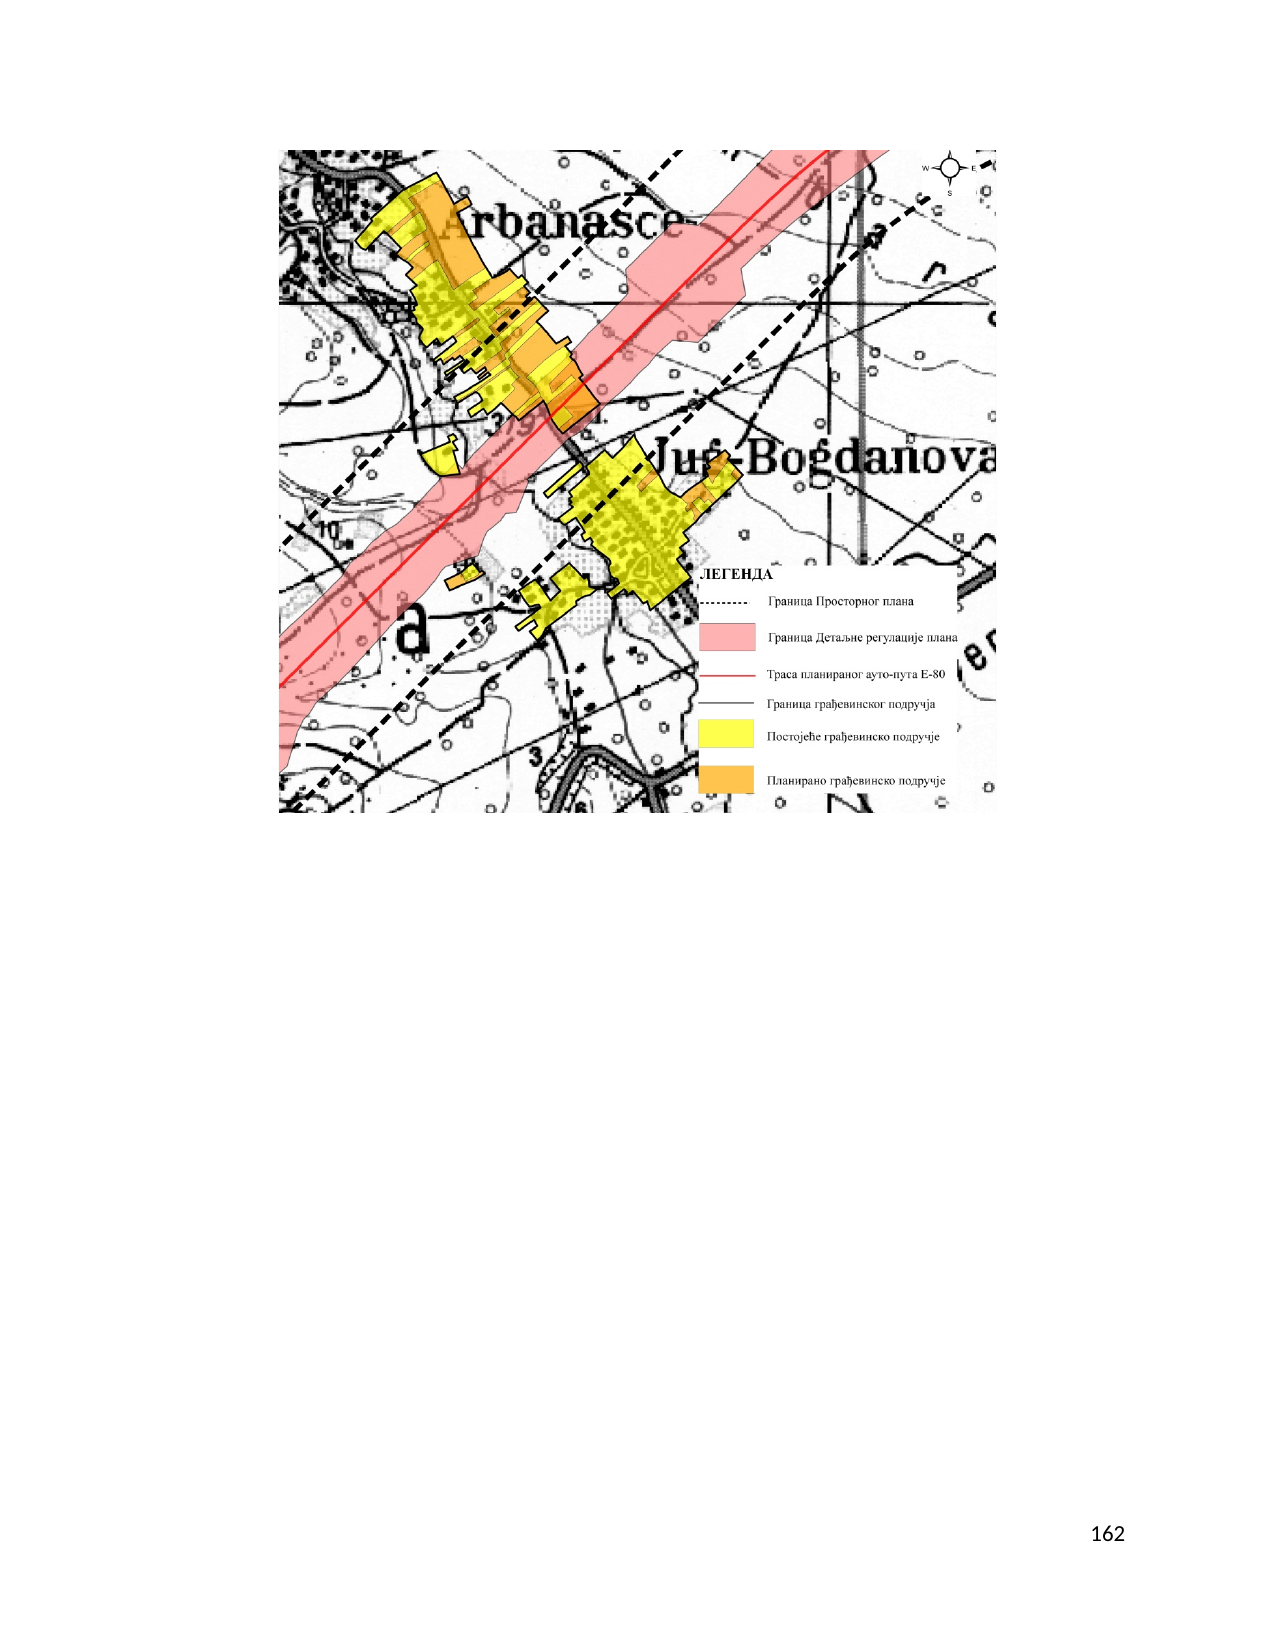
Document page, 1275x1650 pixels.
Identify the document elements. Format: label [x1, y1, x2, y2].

picture [278, 150, 997, 813]
